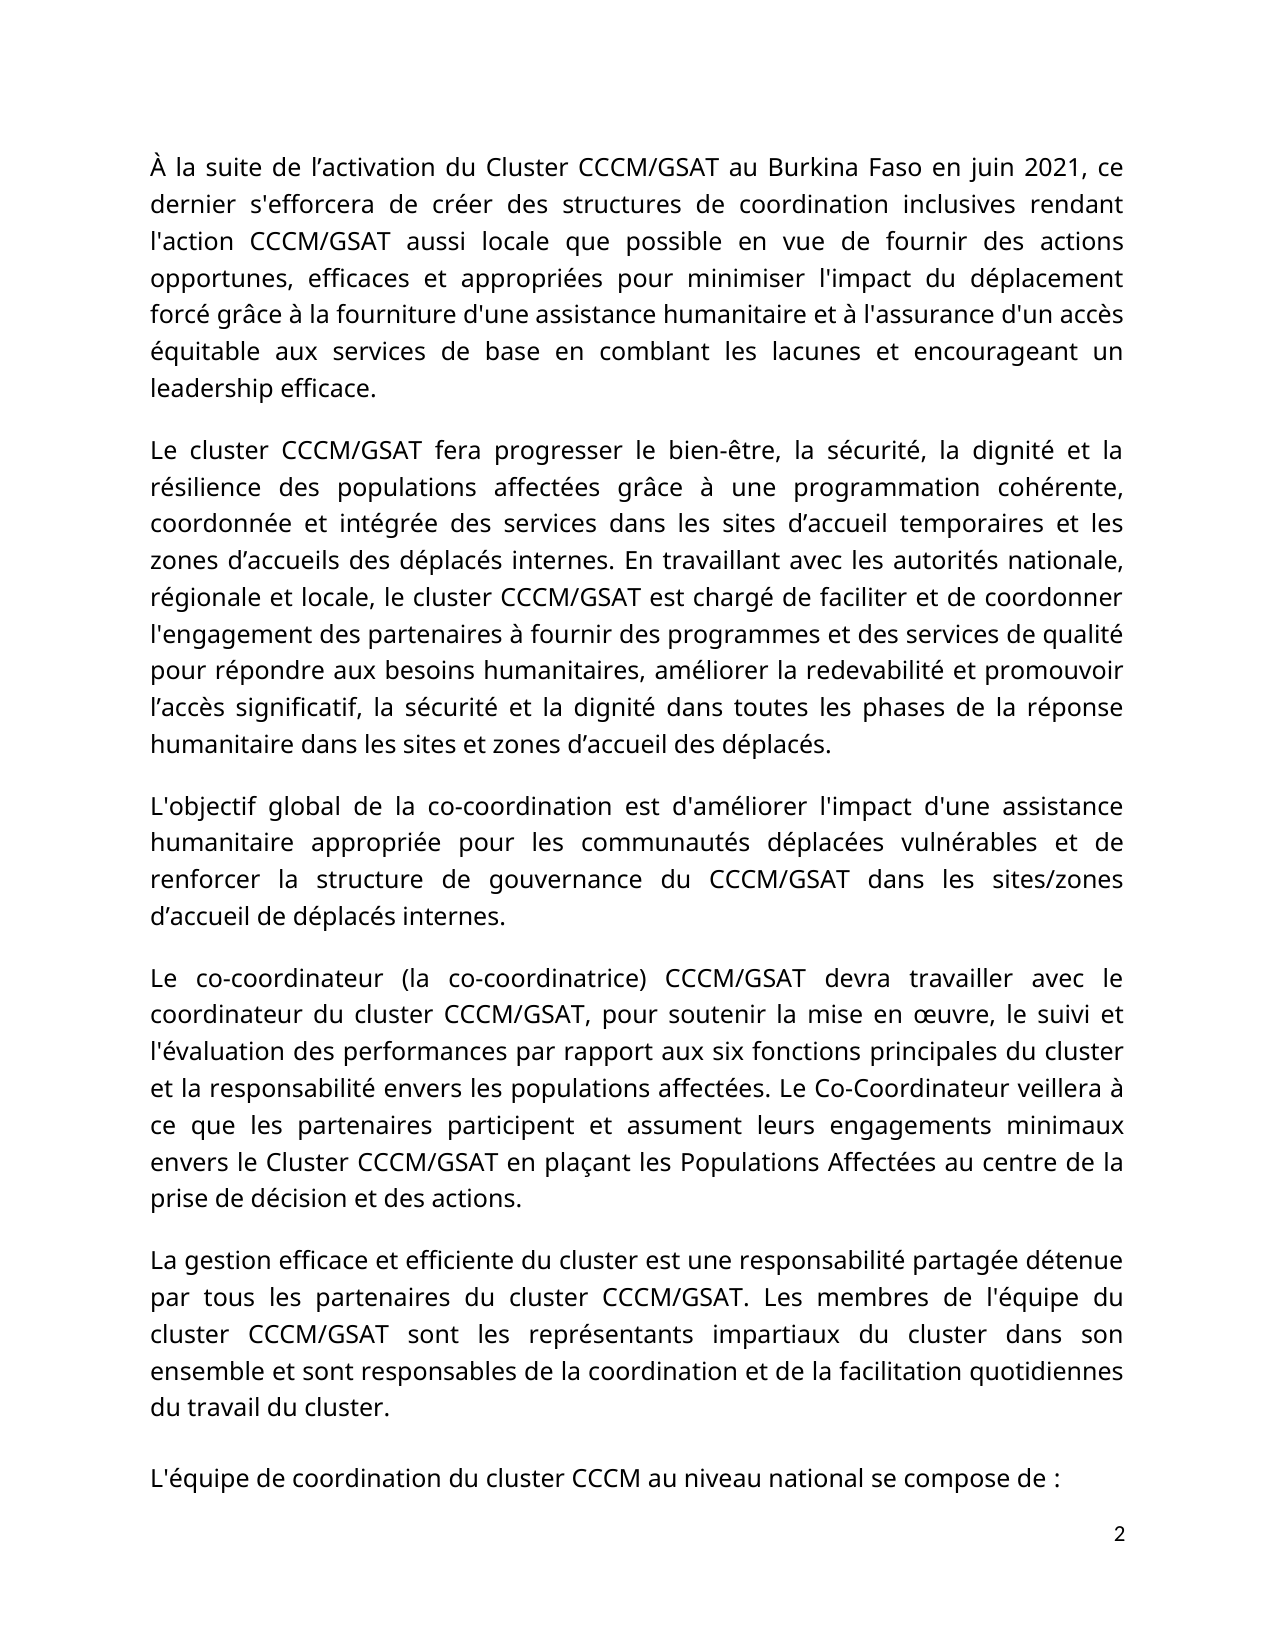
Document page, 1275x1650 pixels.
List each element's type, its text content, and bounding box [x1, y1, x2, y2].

subtitle Le co-coordinateur (la co-coordinatrice) CCCM/GSAT devra travailler avec le coordinateur du cluster CCCM/GSAT, pour soutenir la mise en œuvre, le suivi et l'évaluation des performances par rapport aux six fonctions principales du cluster et la responsabilité envers les populations affectées. Le Co-Coordinateur veillera à ce que les partenaires participent et assument leurs engagements minimaux envers le Cluster CCCM/GSAT en plaçant les Populations Affectées au centre de la prise de décision et des actions. [150, 960, 1125, 1215]
subtitle Le cluster CCCM/GSAT fera progresser le bien-être, la sécurité, la dignité et la résilience des populations affectées grâce à une programmation cohérente, coordonnée et intégrée des services dans les sites d’accueil temporaires et les zones d’accueils des déplacés internes. En travaillant avec les autorités nationale, régionale et locale, le cluster CCCM/GSAT est chargé de faciliter et de coordonner l'engagement des partenaires à fournir des programmes et des services de qualité pour répondre aux besoins humanitaires, améliorer la redevabilité et promouvoir l’accès significatif, la sécurité et la dignité dans toutes les phases de la réponse humanitaire dans les sites et zones d’accueil des déplacés. [150, 432, 1125, 761]
subtitle À la suite de l’activation du Cluster CCCM/GSAT au Burkina Faso en juin 2021, ce dernier s'efforcera de créer des structures de coordination inclusives rendant l'action CCCM/GSAT aussi locale que possible en vue de fournir des actions opportunes, efficaces et appropriées pour minimiser l'impact du déplacement forcé grâce à la fourniture d'une assistance humanitaire et à l'assurance d'un accès équitable aux services de base en comblant les lacunes et encourageant un leadership efficace. [150, 150, 1125, 405]
text L'équipe de coordination du cluster CCCM au niveau national se compose de : [150, 1461, 1125, 1495]
subtitle La gestion efficace et efficiente du cluster est une responsabilité partagée détenue par tous les partenaires du cluster CCCM/GSAT. Les membres de l'équipe du cluster CCCM/GSAT sont les représentants impartiaux du cluster dans son ensemble et sont responsables de la coordination et de la facilitation quotidiennes du travail du cluster. [150, 1243, 1125, 1424]
subtitle L'objectif global de la co-coordination est d'améliorer l'impact d'une assistance humanitaire appropriée pour les communautés déplacées vulnérables et de renforcer la structure de gouvernance du CCCM/GSAT dans les sites/zones d’accueil de déplacés internes. [150, 788, 1125, 933]
